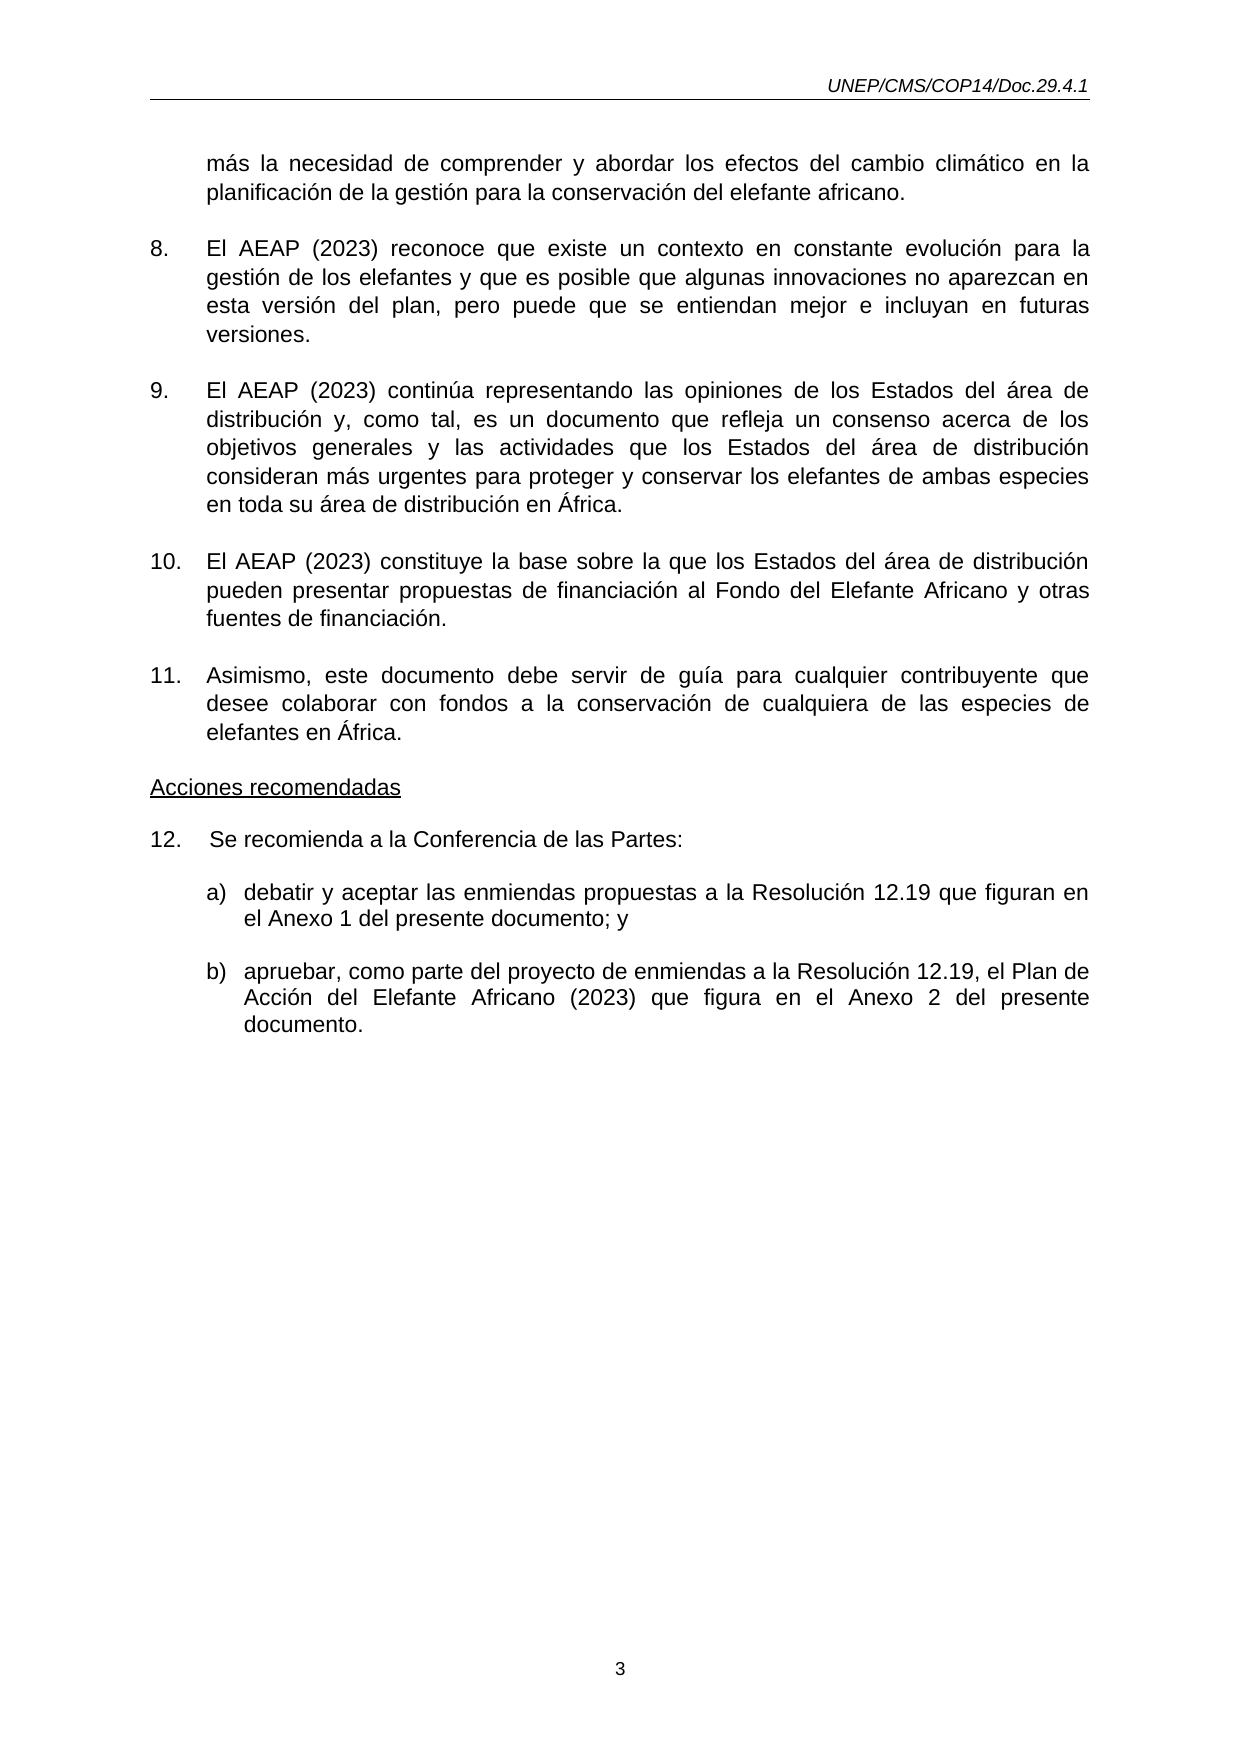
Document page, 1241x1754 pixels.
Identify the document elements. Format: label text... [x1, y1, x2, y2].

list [150, 150, 1090, 205]
list Se recomienda a la Conferencia de las Partes: [150, 826, 1090, 853]
list El AEAP (2023) continúa representando las opiniones de los Estados del área de distribución y, como tal, es un documento que refleja un consenso acerca de los objetivos generales y las actividades que los Estados del área de distribución consideran más urgentes para proteger y conservar los elefantes de ambas especies en toda su área de distribución en África. [150, 377, 1090, 518]
list apruebar, como parte del proyecto de enmiendas a la Resolución 12.19, el Plan de Acción del Elefante Africano (2023) que figura en el Anexo 2 del presente documento. [206, 958, 1090, 1037]
list debatir y aceptar las enmiendas propuestas a la Resolución 12.19 que figuran en el Anexo 1 del presente documento; y [206, 879, 1090, 932]
list El AEAP (2023) constituye la base sobre la que los Estados del área de distribución pueden presentar propuestas de financiación al Fondo del Elefante Africano y otras fuentes de financiación. [150, 548, 1090, 631]
list Asimismo, este documento debe servir de guía para cualquier contribuyente que desee colaborar con fondos a la conservación de cualquiera de las especies de elefantes en África. [150, 662, 1090, 745]
list El AEAP (2023) reconoce que existe un contexto en constante evolución para la gestión de los elefantes y que es posible que algunas innovaciones no aparezcan en esta versión del plan, pero puede que se entiendan mejor e incluyan en futuras versiones. [150, 235, 1090, 347]
text Acciones recomendadas [150, 773, 1090, 800]
